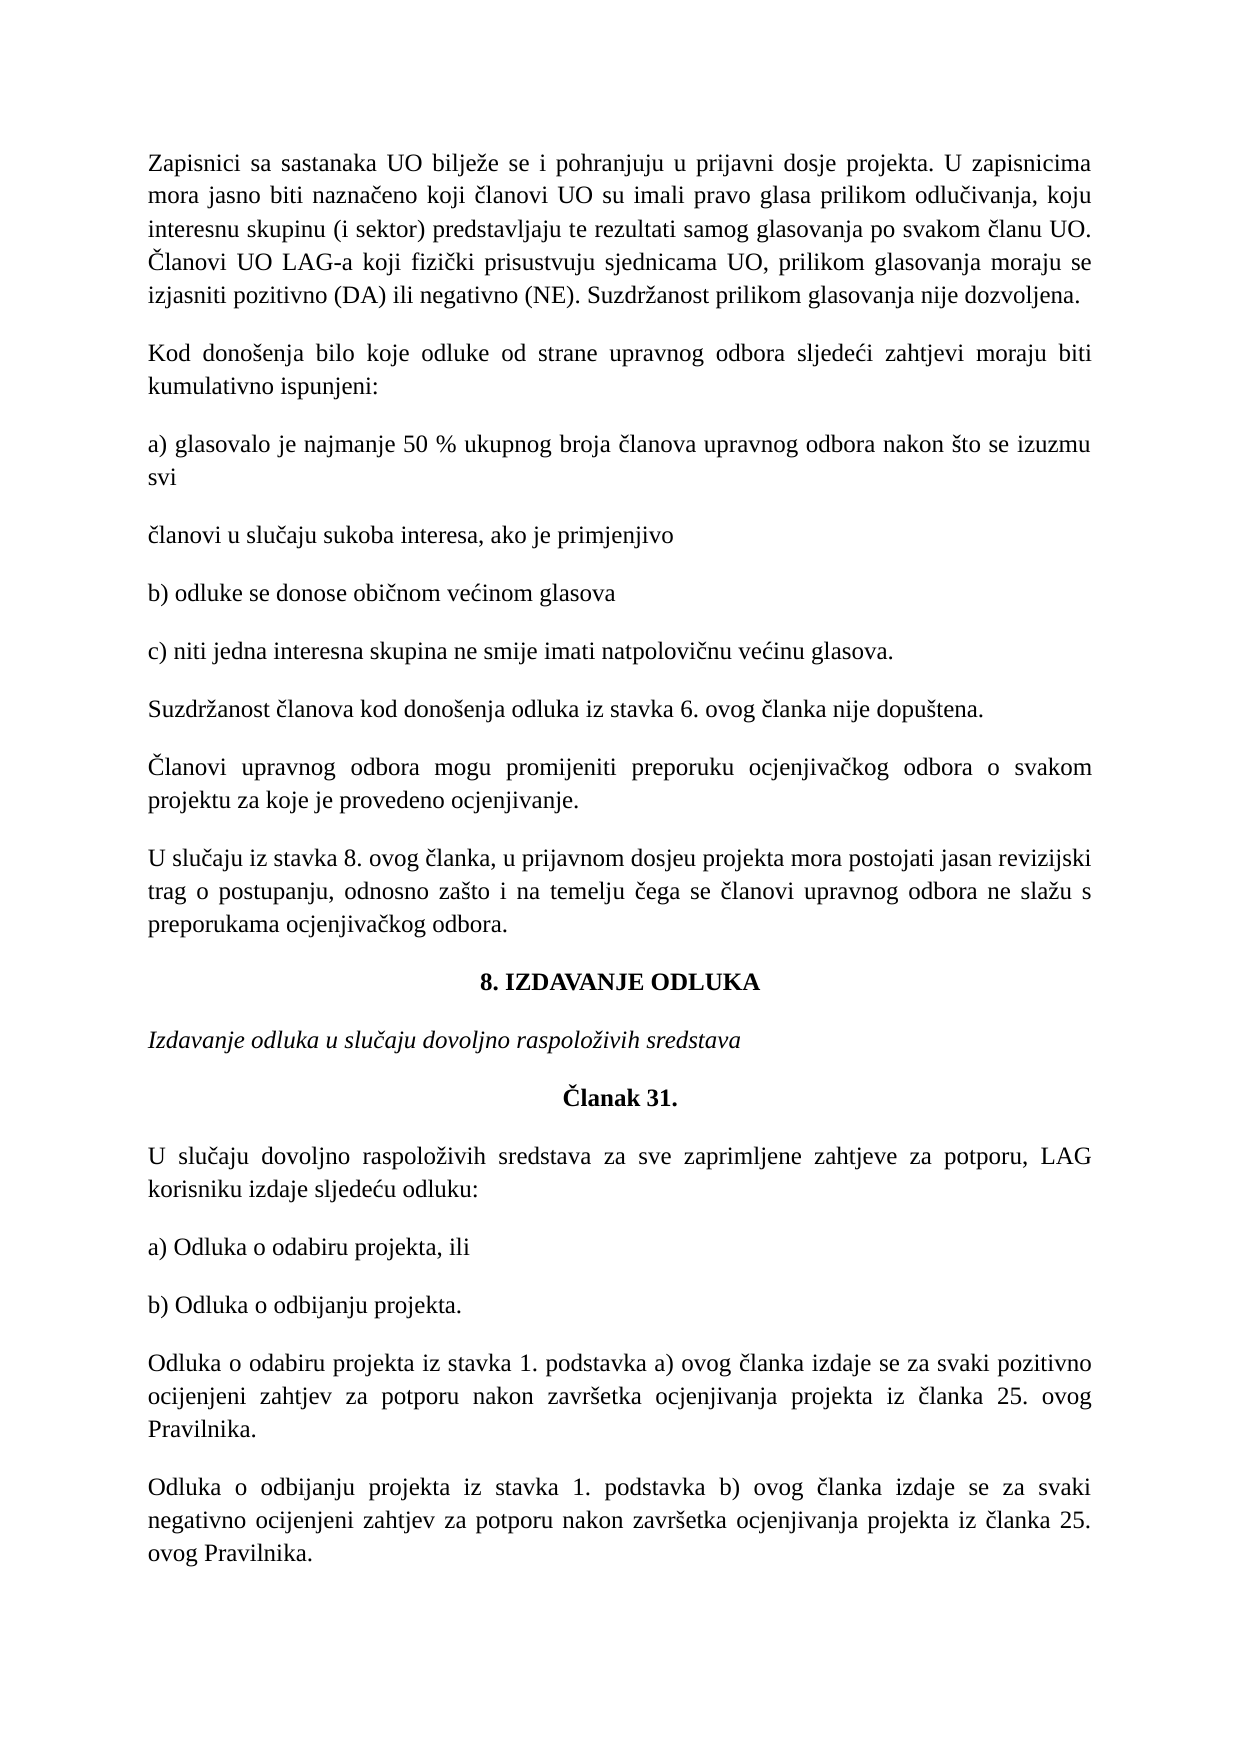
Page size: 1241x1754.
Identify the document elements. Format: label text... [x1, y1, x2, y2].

text članovi u slučaju sukoba interesa, ako je primjenjivo [148, 520, 1093, 548]
text Zapisnici sa sastanaka UO bilježe se i pohranjuju u prijavni dosje projekta. U zapisnicima mora jasno biti naznačeno koji članovi UO su imali pravo glasa prilikom odlučivanja, koju interesnu skupinu (i sektor) predstavljaju te rezultati samog glasovanja po svakom članu UO. Članovi UO LAG-a koji fizički prisustvuju sjednicama UO, prilikom glasovanja moraju se izjasniti pozitivno (DA) ili negativno (NE). Suzdržanost prilikom glasovanja nije dozvoljena. [148, 148, 1093, 308]
text a) Odluka o odabiru projekta, ili [148, 1232, 1093, 1261]
text Članak 31. [148, 1083, 1093, 1112]
text Izdavanje odluka u slučaju dovoljno raspoloživih sredstava [148, 1025, 1093, 1054]
text Suzdržanost članova kod donošenja odluka iz stavka 6. ovog članka nije dopuštena. [148, 694, 1093, 723]
text b) Odluka o odbijanju projekta. [148, 1290, 1093, 1319]
text U slučaju iz stavka 8. ovog članka, u prijavnom dosjeu projekta mora postojati jasan revizijski trag o postupanju, odnosno zašto i na temelju čega se članovi upravnog odbora ne slažu s preporukama ocjenjivačkog odbora. [148, 843, 1093, 938]
text a) glasovalo je najmanje 50 % ukupnog broja članova upravnog odbora nakon što se izuzmu svi [148, 429, 1093, 491]
text U slučaju dovoljno raspoloživih sredstava za sve zaprimljene zahtjeve za potporu, LAG korisniku izdaje sljedeću odluku: [148, 1141, 1093, 1203]
text 8. IZDAVANJE ODLUKA [148, 967, 1093, 996]
text Odluka o odbijanju projekta iz stavka 1. podstavka b) ovog članka izdaje se za svaki negativno ocijenjeni zahtjev za potporu nakon završetka ocjenjivanja projekta iz članka 25. ovog Pravilnika. [148, 1472, 1093, 1567]
text c) niti jedna interesna skupina ne smije imati natpolovičnu većinu glasova. [148, 636, 1093, 664]
text b) odluke se donose običnom većinom glasova [148, 578, 1093, 607]
text Odluka o odabiru projekta iz stavka 1. podstavka a) ovog članka izdaje se za svaki pozitivno ocijenjeni zahtjev za potporu nakon završetka ocjenjivanja projekta iz članka 25. ovog Pravilnika. [148, 1348, 1093, 1443]
text Članovi upravnog odbora mogu promijeniti preporuku ocjenjivačkog odbora o svakom projektu za koje je provedeno ocjenjivanje. [148, 752, 1093, 814]
text Kod donošenja bilo koje odluke od strane upravnog odbora sljedeći zahtjevi moraju biti kumulativno ispunjeni: [148, 338, 1093, 399]
